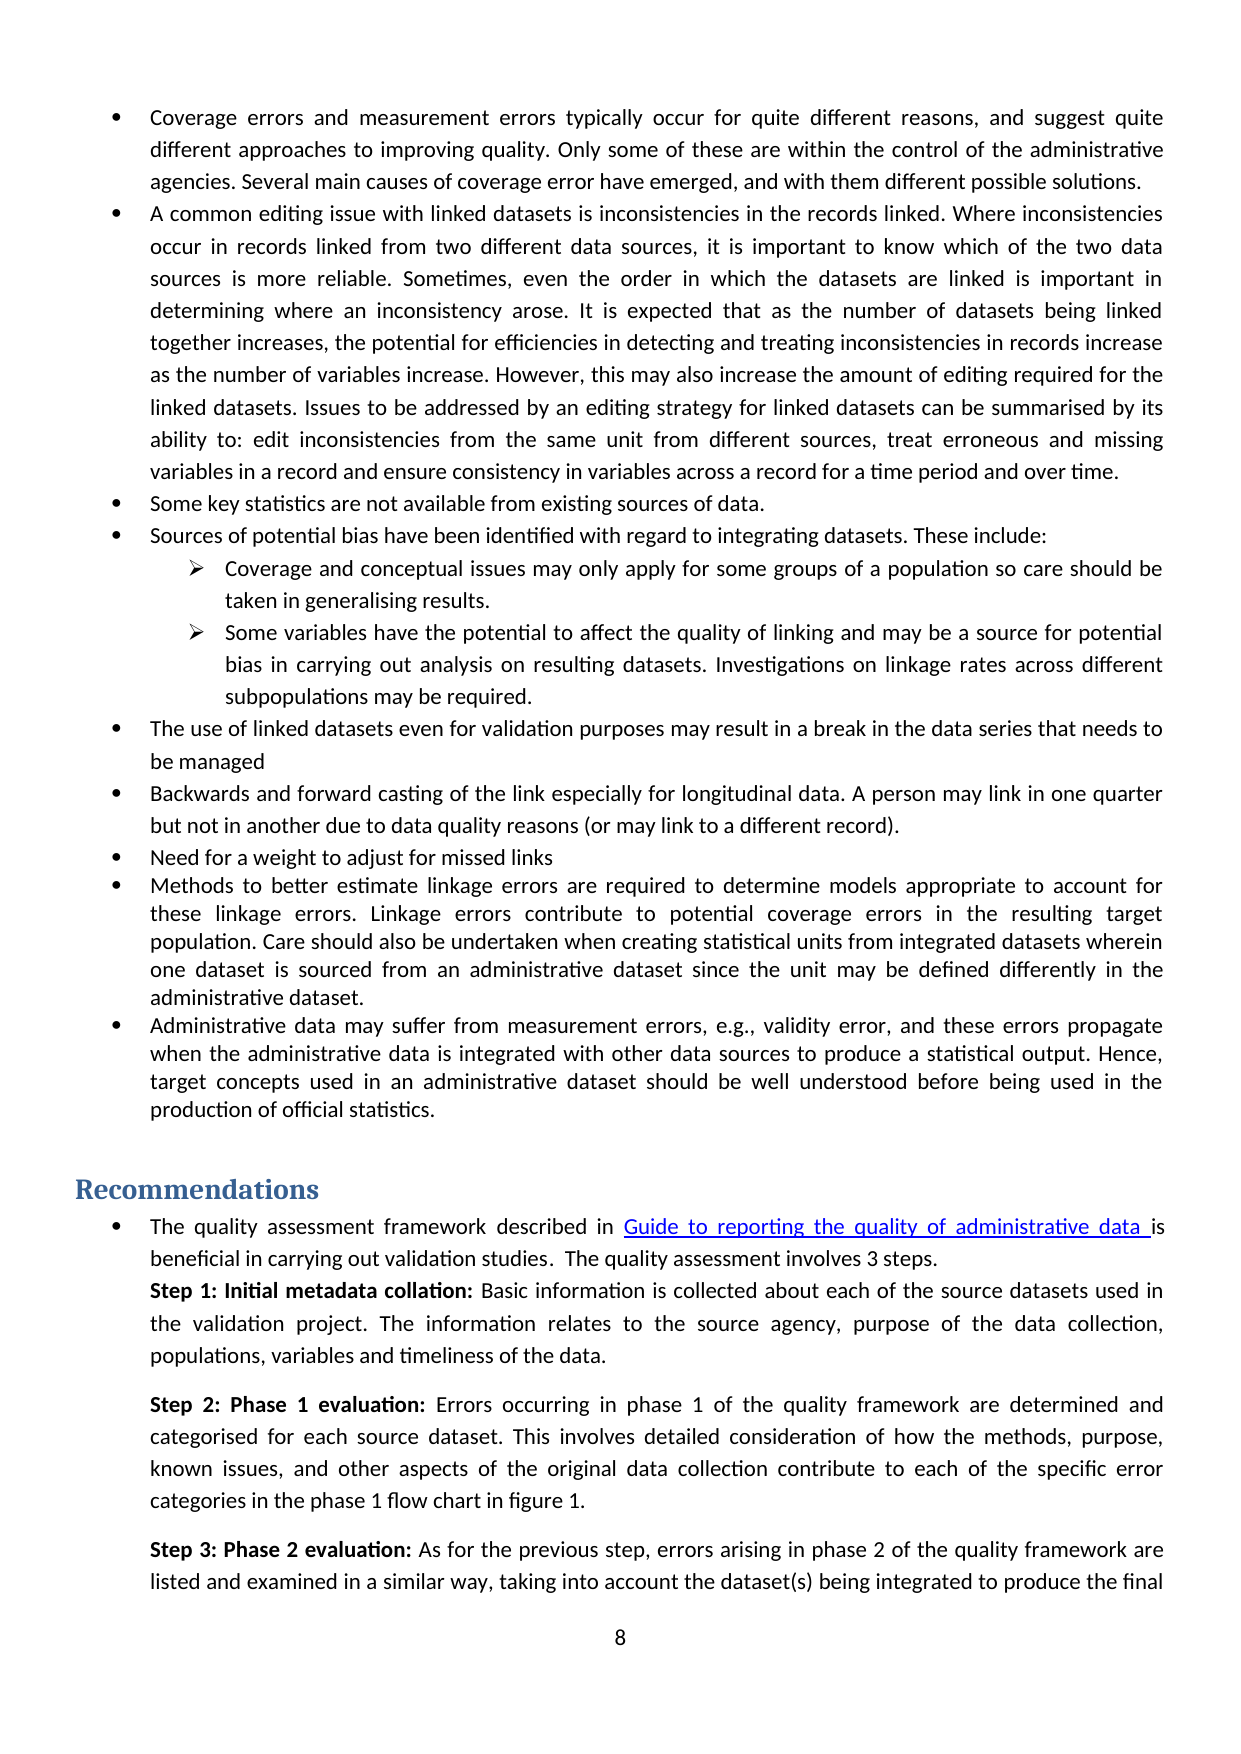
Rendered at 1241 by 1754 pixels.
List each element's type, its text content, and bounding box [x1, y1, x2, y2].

list Need for a weight to adjust for missed links [112, 843, 1165, 871]
text Step 2: Phase 1 evaluation: Errors occurring in phase 1 of the quality framework are determined and categorised for each source dataset. This involves detailed consideration of how the methods, purpose, known issues, and other aspects of the original data collection contribute to each of the specific error categories in the phase 1 flow chart in figure 1. [150, 1390, 1165, 1514]
list Coverage errors and measurement errors typically occur for quite different reasons, and suggest quite different approaches to improving quality. Only some of these are within the control of the administrative agencies. Several main causes of coverage error have emerged, and with them different possible solutions. [112, 103, 1165, 195]
list Administrative data may suffer from measurement errors, e.g., validity error, and these errors propagate when the administrative data is integrated with other data sources to produce a statistical output. Hence, target concepts used in an administrative dataset should be well understood before being used in the production of official statistics. [112, 1011, 1165, 1123]
text Step 1: Initial metadata collation: Basic information is collected about each of the source datasets used in the validation project. The information relates to the source agency, purpose of the data collection, populations, variables and timeliness of the data. [150, 1276, 1165, 1369]
list Methods to better estimate linkage errors are required to determine models appropriate to account for these linkage errors. Linkage errors contribute to potential coverage errors in the resulting target population. Care should also be undertaken when creating statistical units from integrated datasets wherein one dataset is sourced from an administrative dataset since the unit may be defined differently in the administrative dataset. [112, 871, 1165, 1011]
subtitle Recommendations [75, 1173, 1165, 1207]
list The use of linked datasets even for validation purposes may result in a break in the data series that needs to be managed [112, 714, 1165, 775]
list Sources of potential bias have been identified with regard to integrating datasets. These include: [112, 521, 1165, 549]
list Backwards and forward casting of the link especially for longitudinal data. A person may link in one quarter but not in another due to data quality reasons (or may link to a different record). [112, 779, 1165, 839]
list Coverage and conceptual issues may only apply for some groups of a population so care should be taken in generalising results. [187, 554, 1165, 614]
list A common editing issue with linked datasets is inconsistencies in the records linked. Where inconsistencies occur in records linked from two different data sources, it is important to know which of the two data sources is more reliable. Sometimes, even the order in which the datasets are linked is important in determining where an inconsistency arose. It is expected that as the number of datasets being linked together increases, the potential for efficiencies in detecting and treating inconsistencies in records increase as the number of variables increase. However, this may also increase the amount of editing required for the linked datasets. Issues to be addressed by an editing strategy for linked datasets can be summarised by its ability to: edit inconsistencies from the same unit from different sources, treat erroneous and missing variables in a record and ensure consistency in variables across a record for a time period and over time. [112, 199, 1165, 485]
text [150, 1535, 1165, 1595]
list The quality assessment framework described in Guide to reporting the quality of administrative data is beneficial in carrying out validation studies. The quality assessment involves 3 steps. [112, 1212, 1165, 1272]
list Some key statistics are not available from existing sources of data. [112, 489, 1165, 517]
list Some variables have the potential to affect the quality of linking and may be a source for potential bias in carrying out analysis on resulting datasets. Investigations on linkage rates across different subpopulations may be required. [187, 618, 1165, 710]
